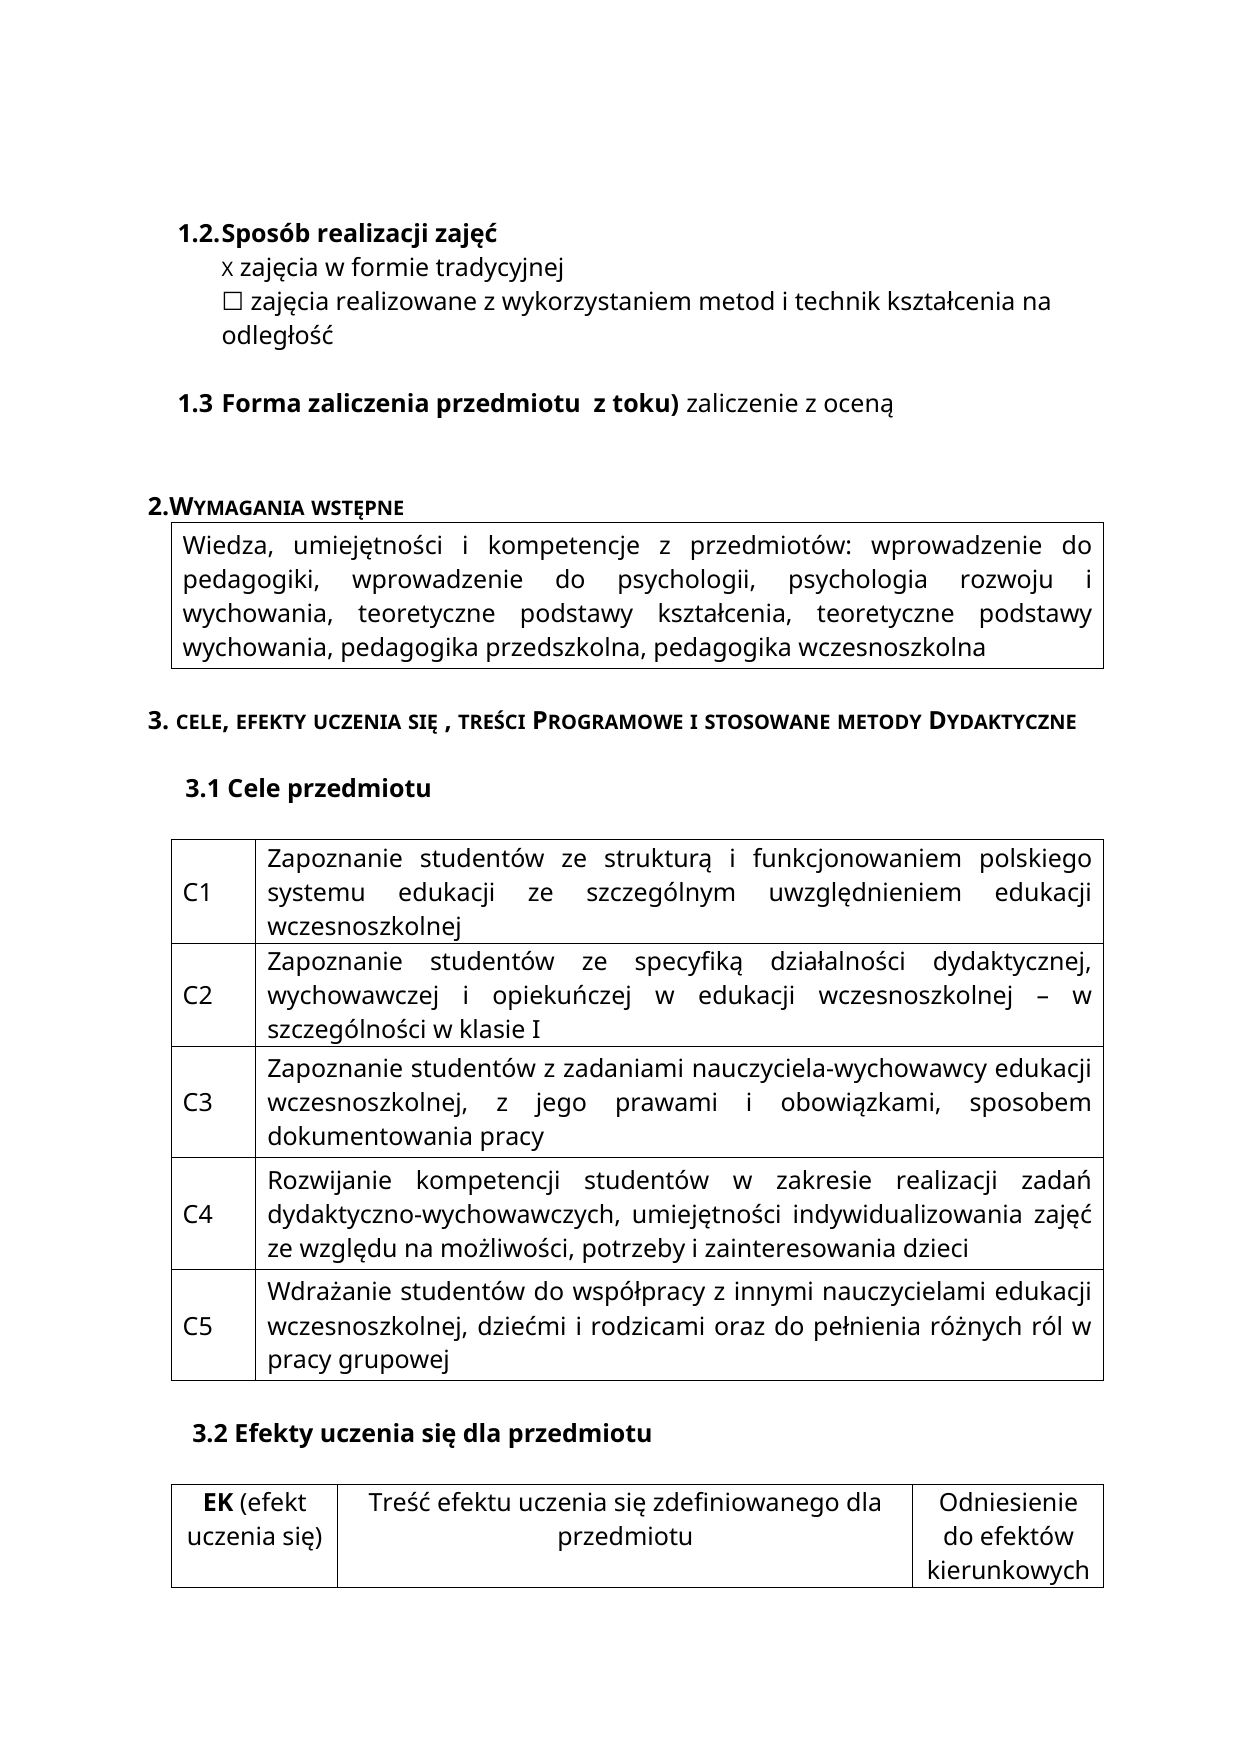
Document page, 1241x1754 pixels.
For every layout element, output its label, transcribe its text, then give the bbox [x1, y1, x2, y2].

text 1.2. Sposób realizacji zajęć [177, 216, 1093, 250]
table_header Wiedza, umiejętności i kompetencje z przedmiotów: wprowadzenie do pedagogiki, wprowadzenie do psychologii, psychologia rozwoju i wychowania, teoretyczne podstawy kształcenia, teoretyczne podstawy wychowania, pedagogika przedszkolna, pedagogika wczesnoszkolna [172, 523, 1103, 668]
table_cell Wdrażanie studentów do współpracy z innymi nauczycielami edukacji wczesnoszkolnej, dziećmi i rodzicami oraz do pełnienia różnych ról w pracy grupowej [256, 1270, 1103, 1380]
text x zajęcia w formie tradycyjnej [221, 250, 1093, 284]
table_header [172, 1485, 337, 1587]
text ☐ zajęcia realizowane z wykorzystaniem metod i technik kształcenia na odległość [221, 284, 1093, 352]
table_cell C5 [172, 1270, 255, 1380]
table_header C1 [172, 840, 255, 942]
table_header Zapoznanie studentów ze strukturą i funkcjonowaniem polskiego systemu edukacji ze szczególnym uwzględnieniem edukacji wczesnoszkolnej [256, 840, 1103, 942]
text 1.3 Forma zaliczenia przedmiotu z toku) zaliczenie z oceną [177, 386, 1093, 420]
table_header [338, 1485, 912, 1587]
table_cell C2 [172, 944, 255, 1046]
table_cell Zapoznanie studentów z zadaniami nauczyciela-wychowawcy edukacji wczesnoszkolnej, z jego prawami i obowiązkami, sposobem dokumentowania pracy [256, 1047, 1103, 1157]
text 2.Wymagania wstępne [148, 488, 1093, 522]
table_cell Rozwijanie kompetencji studentów w zakresie realizacji zadań dydaktyczno-wychowawczych, umiejętności indywidualizowania zajęć ze względu na możliwości, potrzeby i zainteresowania dzieci [256, 1158, 1103, 1269]
table_cell C3 [172, 1047, 255, 1157]
table_cell C4 [172, 1158, 255, 1269]
text 3. cele, efekty uczenia się , treści Programowe i stosowane metody Dydaktyczne [148, 703, 1093, 737]
text 3.1 Cele przedmiotu [185, 771, 1093, 805]
table_cell Zapoznanie studentów ze specyfiką działalności dydaktycznej, wychowawczej i opiekuńczej w edukacji wczesnoszkolnej – w szczególności w klasie I [256, 944, 1103, 1046]
text 3.2 Efekty uczenia się dla przedmiotu [192, 1416, 1093, 1449]
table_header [913, 1485, 1103, 1587]
